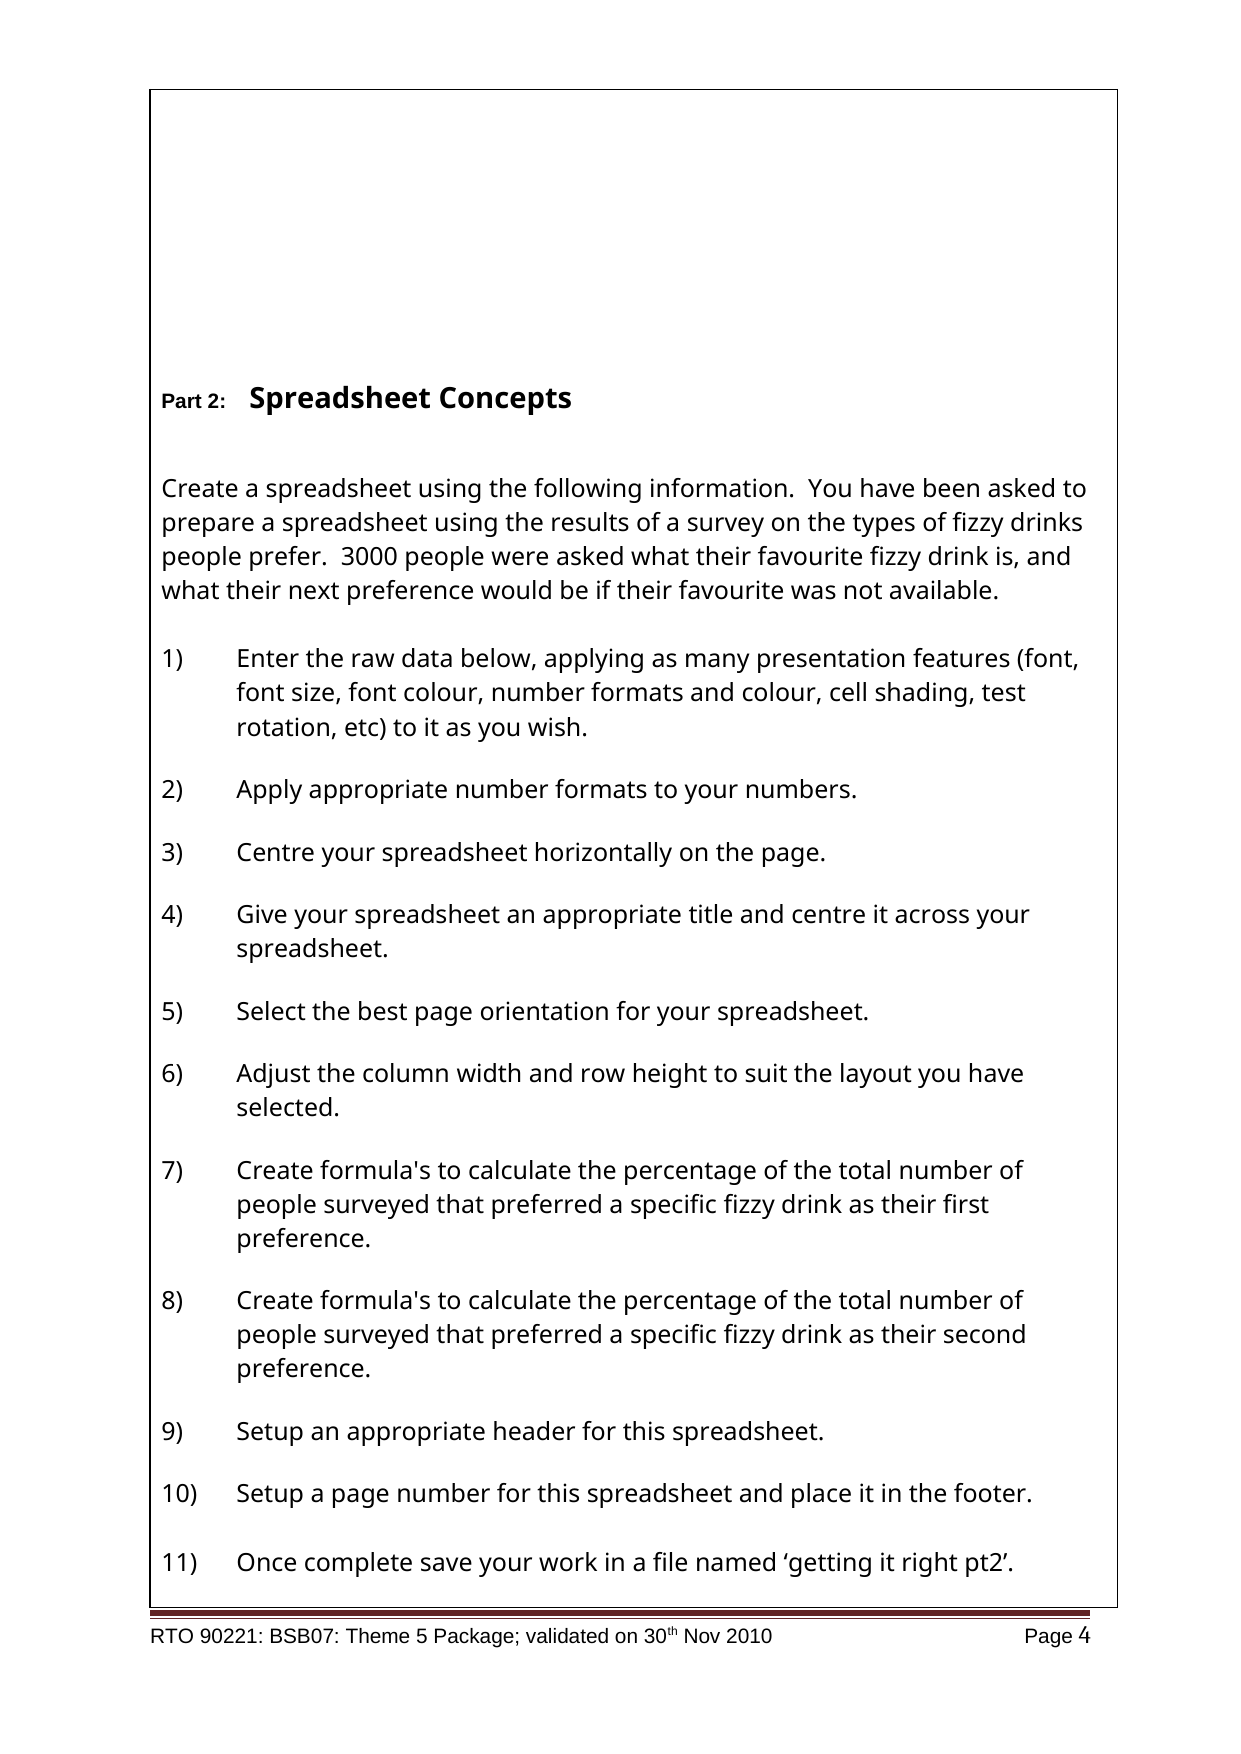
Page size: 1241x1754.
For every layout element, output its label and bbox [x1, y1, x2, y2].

table_header [151, 90, 1117, 1607]
